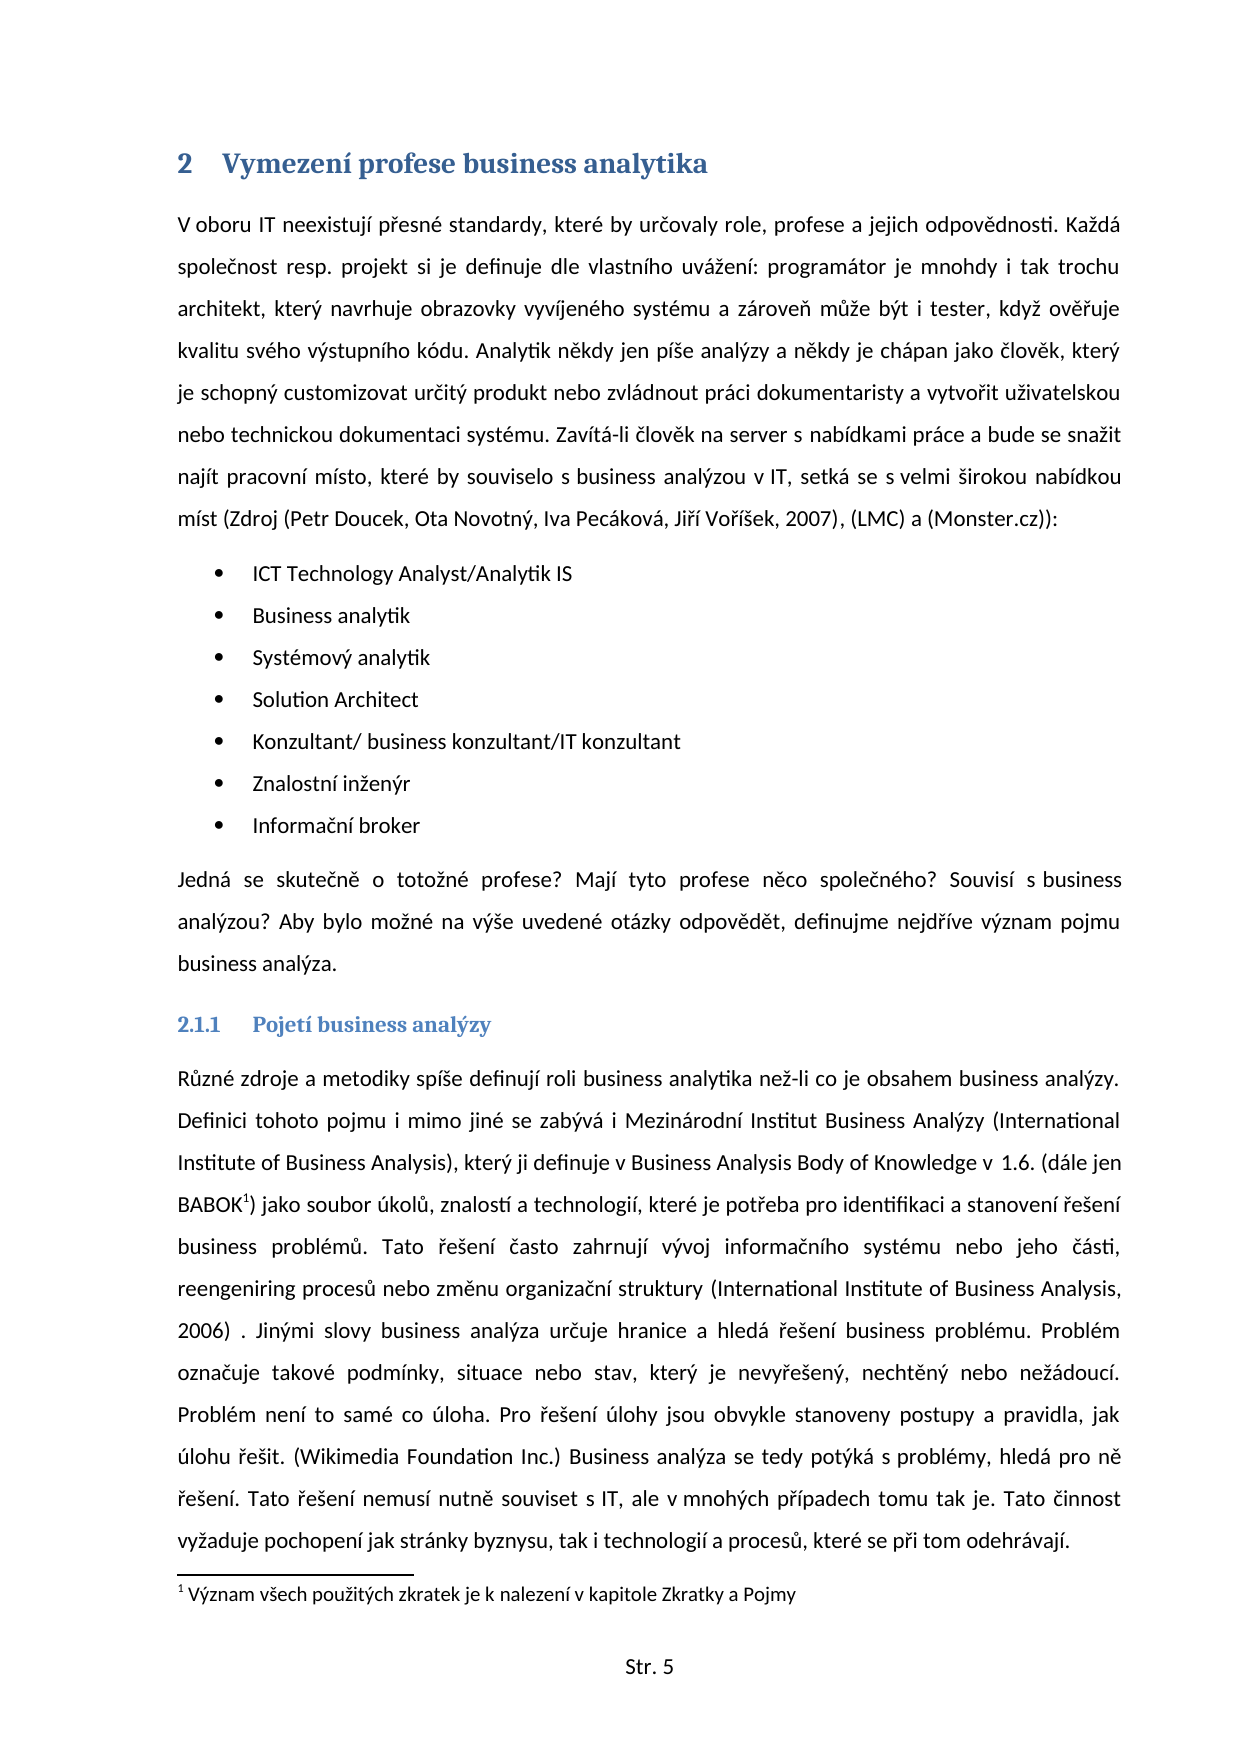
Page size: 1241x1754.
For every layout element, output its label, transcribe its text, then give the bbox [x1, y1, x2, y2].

list Znalostní inženýr [215, 769, 1122, 797]
list ICT Technology Analyst/Analytik IS [215, 559, 1122, 587]
list Business analytik [215, 601, 1122, 629]
subtitle Vymezení profese business analytika [177, 148, 1122, 181]
list Systémový analytik [215, 643, 1122, 671]
list Solution Architect [215, 685, 1122, 713]
list Konzultant/ business konzultant/IT konzultant [215, 727, 1122, 755]
subtitle Pojetí business analýzy [177, 1012, 1122, 1038]
text Různé zdroje a metodiky spíše definují roli business analytika než-li co je obsahem business analýzy. Definici tohoto pojmu i mimo jiné se zabývá i Mezinárodní Institut Business Analýzy (International Institute of Business Analysis), který ji definuje v Business Analysis Body of Knowledge v 1.6. (dále jen BABOK) jako soubor úkolů, znalostí a technologií, které je potřeba pro identifikaci a stanovení řešení business problémů. Tato řešení často zahrnují vývoj informačního systému nebo jeho části, reengeniring procesů nebo změnu organizační struktury . Jinými slovy business analýza určuje hranice a hledá řešení business problému. Problém označuje takové podmínky, situace nebo stav, který je nevyřešený, nechtěný nebo nežádoucí. Problém není to samé co úloha. Pro řešení úlohy jsou obvykle stanoveny postupy a pravidla, jak úlohu řešit. Business analýza se tedy potýká s problémy, hledá pro ně řešení. Tato řešení nemusí nutně souviset s IT, ale v mnohých případech tomu tak je. Tato činnost vyžaduje pochopení jak stránky byznysu, tak i technologií a procesů, které se při tom odehrávají. [177, 1064, 1122, 1554]
text V oboru IT neexistují přesné standardy, které by určovaly role, profese a jejich odpovědnosti. Každá společnost resp. projekt si je definuje dle vlastního uvážení: programátor je mnohdy i tak trochu architekt, který navrhuje obrazovky vyvíjeného systému a zároveň může být i tester, když ověřuje kvalitu svého výstupního kódu. Analytik někdy jen píše analýzy a někdy je chápan jako člověk, který je schopný customizovat určitý produkt nebo zvládnout práci dokumentaristy a vytvořit uživatelskou nebo technickou dokumentaci systému. Zavítá-li člověk na server s nabídkami práce a bude se snažit najít pracovní místo, které by souviselo s business analýzou v IT, setká se s velmi širokou nabídkou míst (Zdroj , a ): [177, 211, 1122, 532]
list Informační broker [215, 811, 1122, 839]
text Jedná se skutečně o totožné profese? Mají tyto profese něco společného? Souvisí s business analýzou? Aby bylo možné na výše uvedené otázky odpovědět, definujme nejdříve význam pojmu business analýza. [177, 865, 1122, 977]
